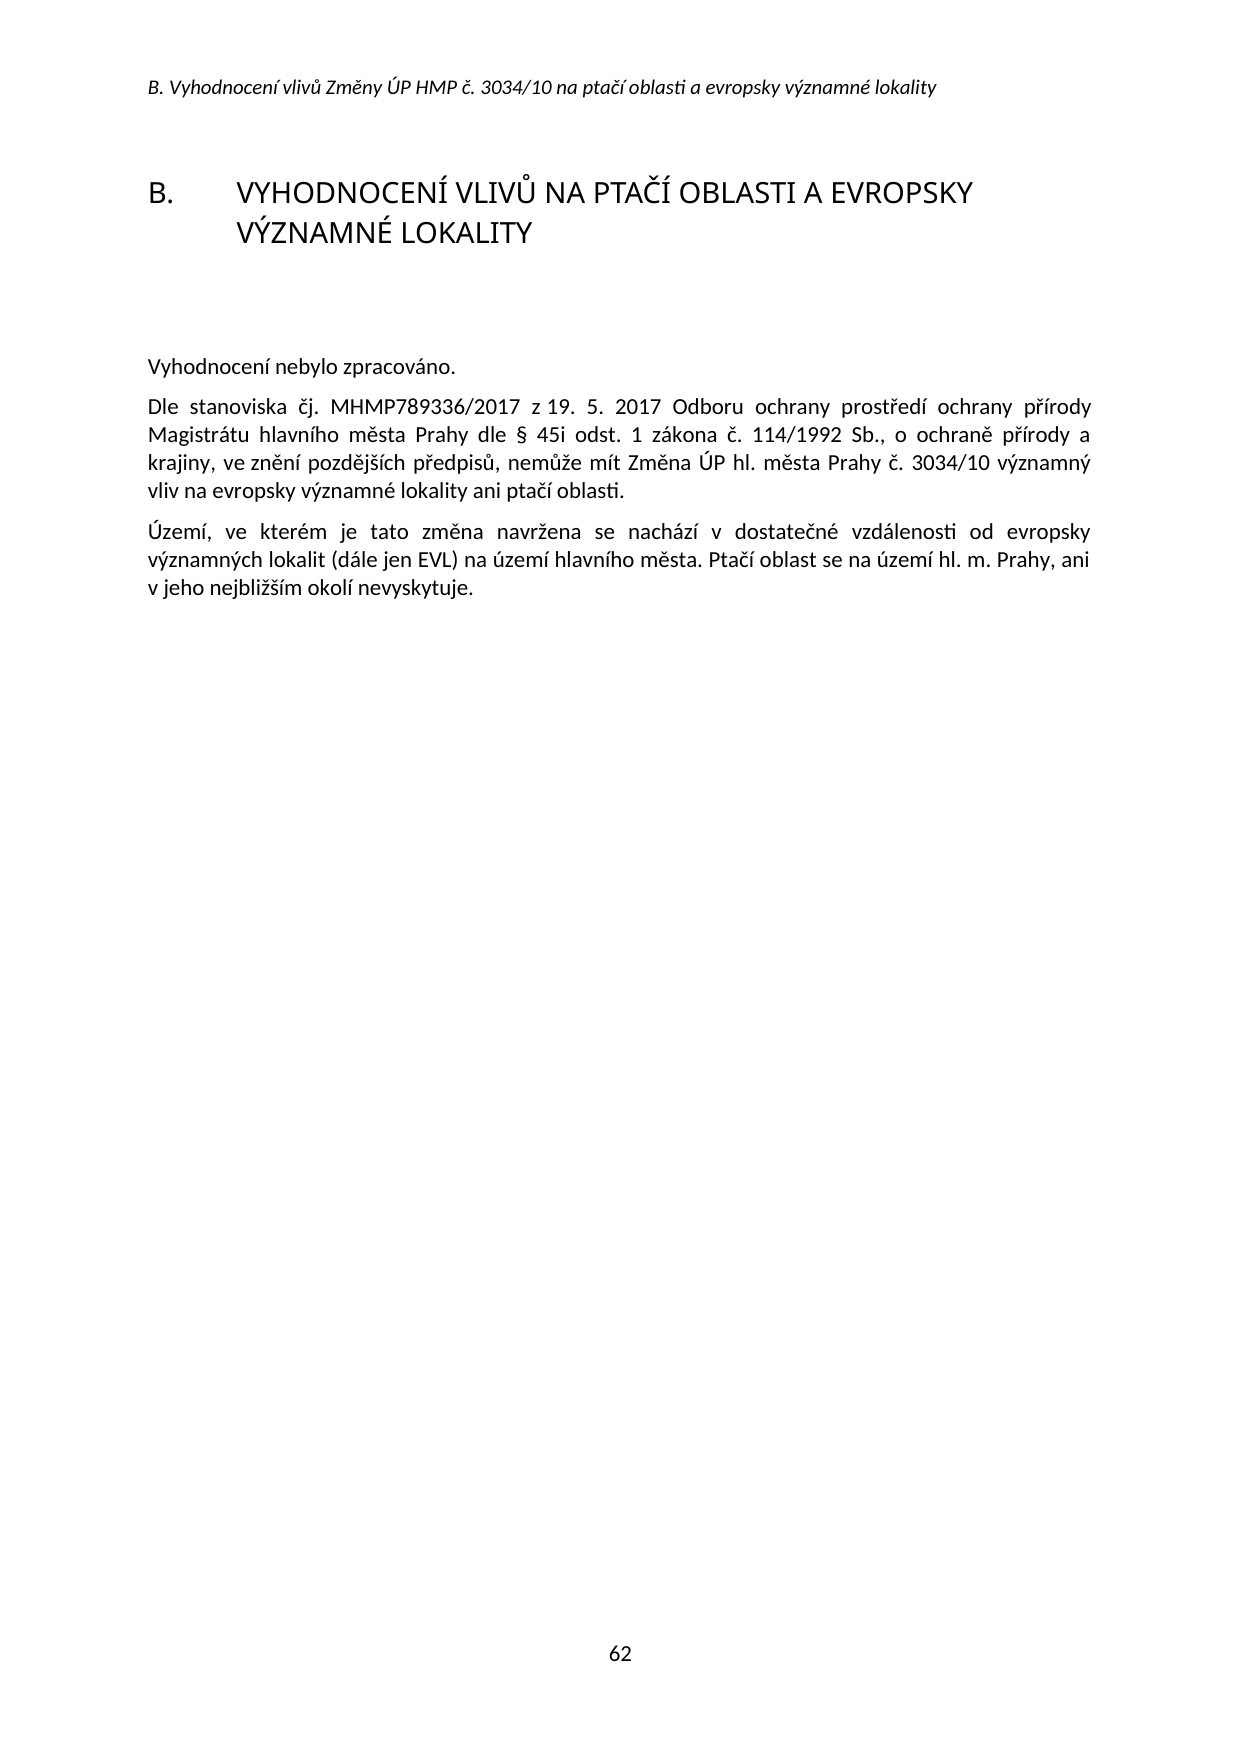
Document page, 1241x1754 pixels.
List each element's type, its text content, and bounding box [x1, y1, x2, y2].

text Vyhodnocení nebylo zpracováno. [148, 352, 1092, 380]
text Území, ve kterém je tato změna navržena se nachází v dostatečné vzdálenosti od evropsky významných lokalit (dále jen EVL) na území hlavního města. Ptačí oblast se na území hl. m. Prahy, ani v jeho nejbližším okolí nevyskytuje. [148, 517, 1092, 601]
text B. Vyhodnocení vlivů na ptačí oblasti a evropsky významné lokality [148, 173, 1092, 252]
text Dle stanoviska čj. MHMP789336/2017 z 19. 5. 2017 Odboru ochrany prostředí ochrany přírody Magistrátu hlavního města Prahy dle § 45i odst. 1 zákona č. 114/1992 Sb., o ochraně přírody a krajiny, ve znění pozdějších předpisů, nemůže mít Změna ÚP hl. města Prahy č. 3034/10 významný vliv na evropsky významné lokality ani ptačí oblasti. [148, 392, 1092, 504]
